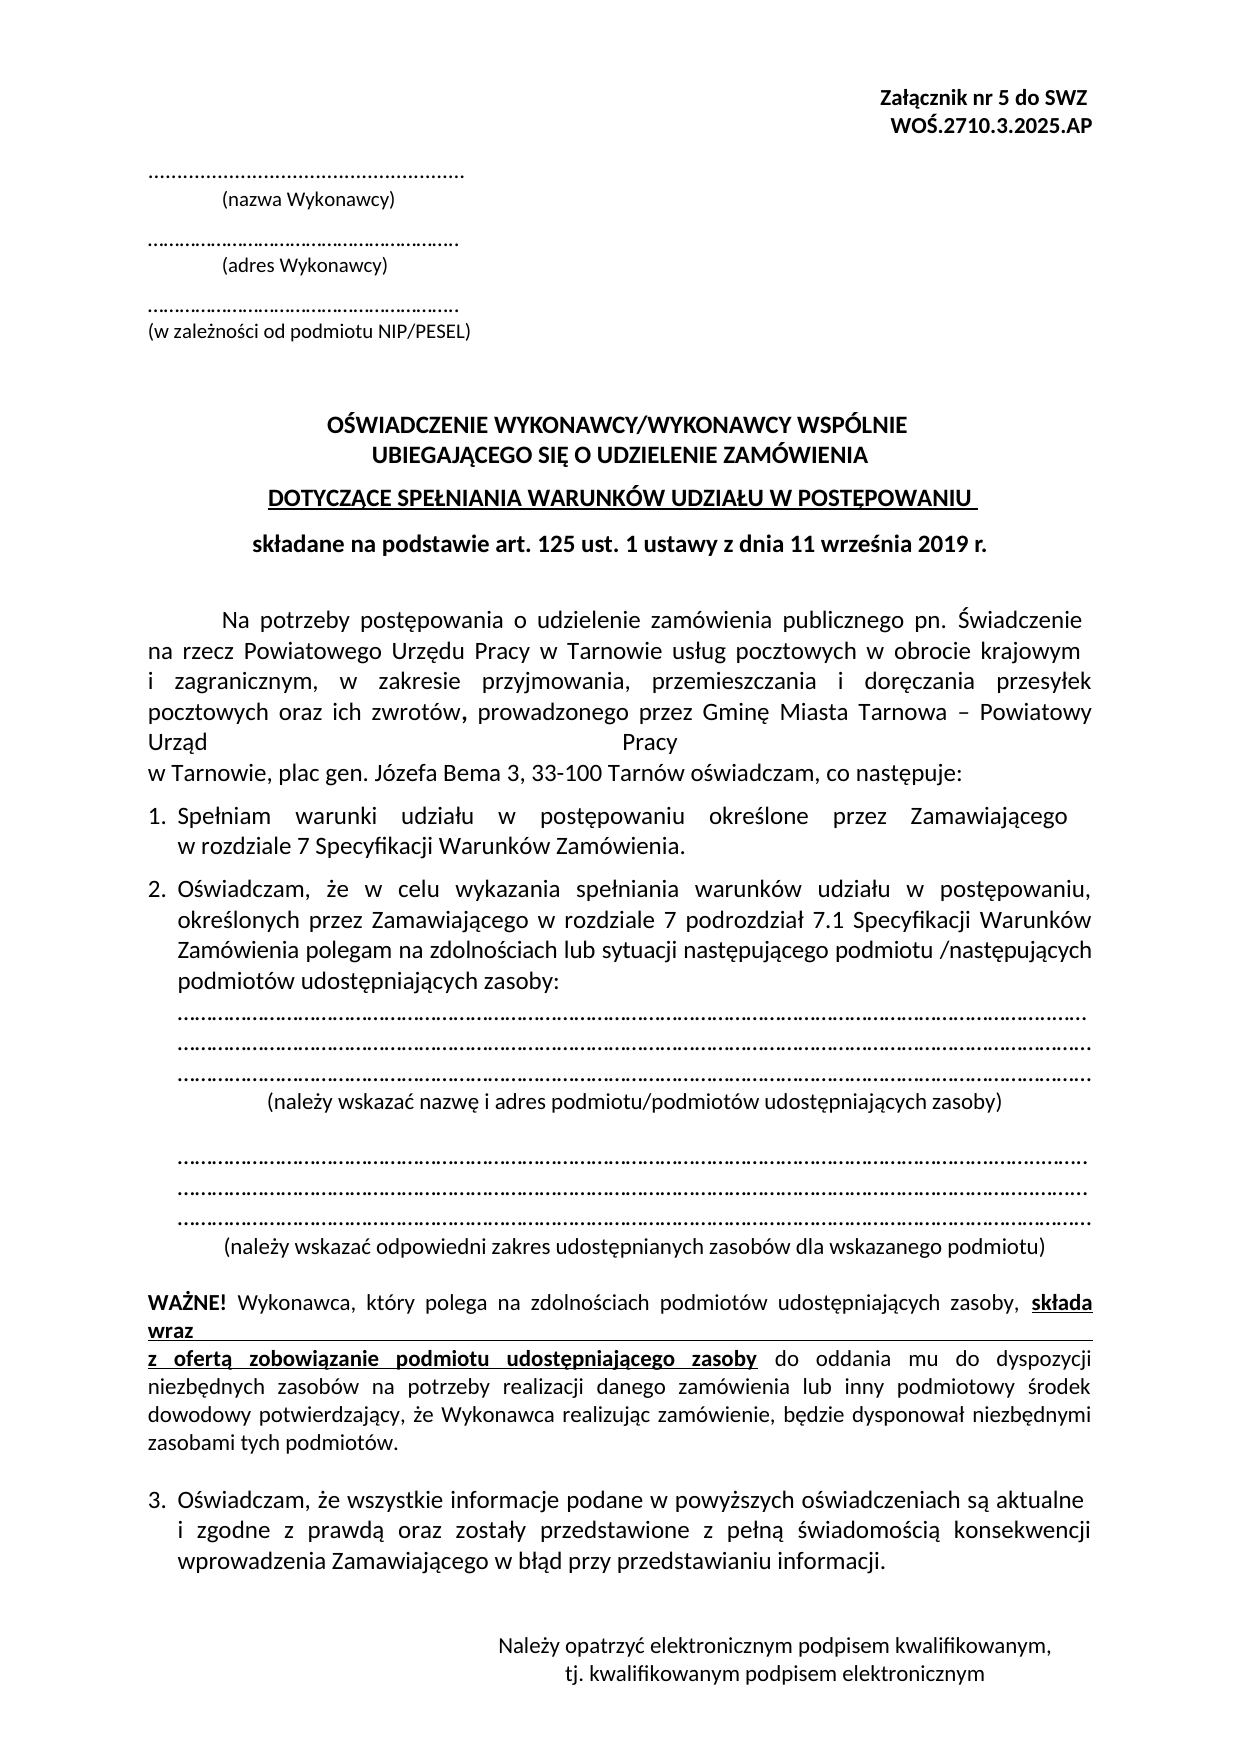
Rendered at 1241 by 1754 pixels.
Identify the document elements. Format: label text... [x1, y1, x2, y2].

text ………………………………………………….. [148, 224, 1092, 252]
text tj. kwalifikowanym podpisem elektronicznym [148, 1659, 1092, 1688]
text …………………………………………………………………………………………………………………………………..……... [148, 1171, 1092, 1201]
text Należy opatrzyć elektronicznym podpisem kwalifikowanym, [148, 1632, 1092, 1659]
list Oświadczam, że wszystkie informacje podane w powyższych oświadczeniach są aktualne i zgodne z prawdą oraz zostały przedstawione z pełną świadomością konsekwencji wprowadzenia Zamawiającego w błąd przy przedstawianiu informacji. [148, 1484, 1092, 1576]
text ....................................................... (nazwa Wykonawcy) [148, 156, 1092, 212]
text ………………………………………………….. [148, 290, 1092, 318]
text (należy wskazać odpowiedni zakres udostępnianych zasobów dla wskazanego podmiotu) [177, 1232, 1092, 1260]
text DOTYCZĄCE SPEŁNIANIA WARUNKÓW UDZIAŁU W POSTĘPOWANIU [148, 482, 1092, 513]
text Załącznik nr 5 do SWZ WOŚ.2710.3.2025.AP [148, 83, 1092, 139]
text …………………………………………………………………………………………………………………………….……..…….. [148, 1140, 1092, 1171]
text (adres Wykonawcy) [148, 252, 1092, 278]
text Na potrzeby postępowania o udzielenie zamówienia publicznego pn. Świadczenie na rzecz Powiatowego Urzędu Pracy w Tarnowie usług pocztowych w obrocie krajowym i zagranicznym, w zakresie przyjmowania, przemieszczania i doręczania przesyłek pocztowych oraz ich zwrotów, prowadzonego przez Gminę Miasta Tarnowa – Powiatowy Urząd Pracy w Tarnowie, plac gen. Józefa Bema 3, 33-100 Tarnów oświadczam, co następuje: [148, 604, 1092, 787]
list Spełniam warunki udziału w postępowaniu określone przez Zamawiającego w rozdziale 7 Specyfikacji Warunków Zamówienia. [148, 800, 1092, 861]
list ……………………………………………………………………………………………………………………………………..…… [177, 996, 1092, 1026]
list Oświadczam, że w celu wykazania spełniania warunków udziału w postępowaniu, określonych przez Zamawiającego w rozdziale 7 podrozdział 7.1 Specyfikacji Warunków Zamówienia polegam na zdolnościach lub sytuacji następującego podmiotu /następujących podmiotów udostępniających zasoby: [148, 873, 1092, 996]
text WAŻNE! Wykonawca, który polega na zdolnościach podmiotów udostępniających zasoby, składa wraz z ofertą zobowiązanie podmiotu udostępniającego zasoby do oddania mu do dyspozycji niezbędnych zasobów na potrzeby realizacji danego zamówienia lub inny podmiotowy środek dowodowy potwierdzający, że Wykonawca realizując zamówienie, będzie dysponował niezbędnymi zasobami tych podmiotów. [148, 1341, 1092, 1456]
text (w zależności od podmiotu NIP/PESEL) [148, 318, 1092, 344]
text OŚWIADCZENIE WYKONAWCY/WYKONAWCY WSPÓLNIE UBIEGAJĄCEGO SIĘ O UDZIELENIE ZAMÓWIENIA [148, 409, 1092, 470]
text (należy wskazać nazwę i adres podmiotu/podmiotów udostępniających zasoby) [148, 1087, 1092, 1115]
text …………………………………………………………………………………………………………………………………………… [148, 1201, 1092, 1232]
list ………………………………………………………………………………………………………………………………………………………………………………………………………………………………………………………………………………………… [177, 1026, 1092, 1087]
text składane na podstawie art. 125 ust. 1 ustawy z dnia 11 września 2019 r. [148, 528, 1092, 559]
text WAŻNE! Wykonawca, który polega na zdolnościach podmiotów udostępniających zasoby, składa wraz z ofertą zobowiązanie podmiotu udostępniającego zasoby do oddania mu do dyspozycji niezbędnych zasobów na potrzeby realizacji danego zamówienia lub inny podmiotowy środek dowodowy potwierdzający, że Wykonawca realizując zamówienie, będzie dysponował niezbędnymi zasobami tych podmiotów. [148, 1288, 1092, 1340]
